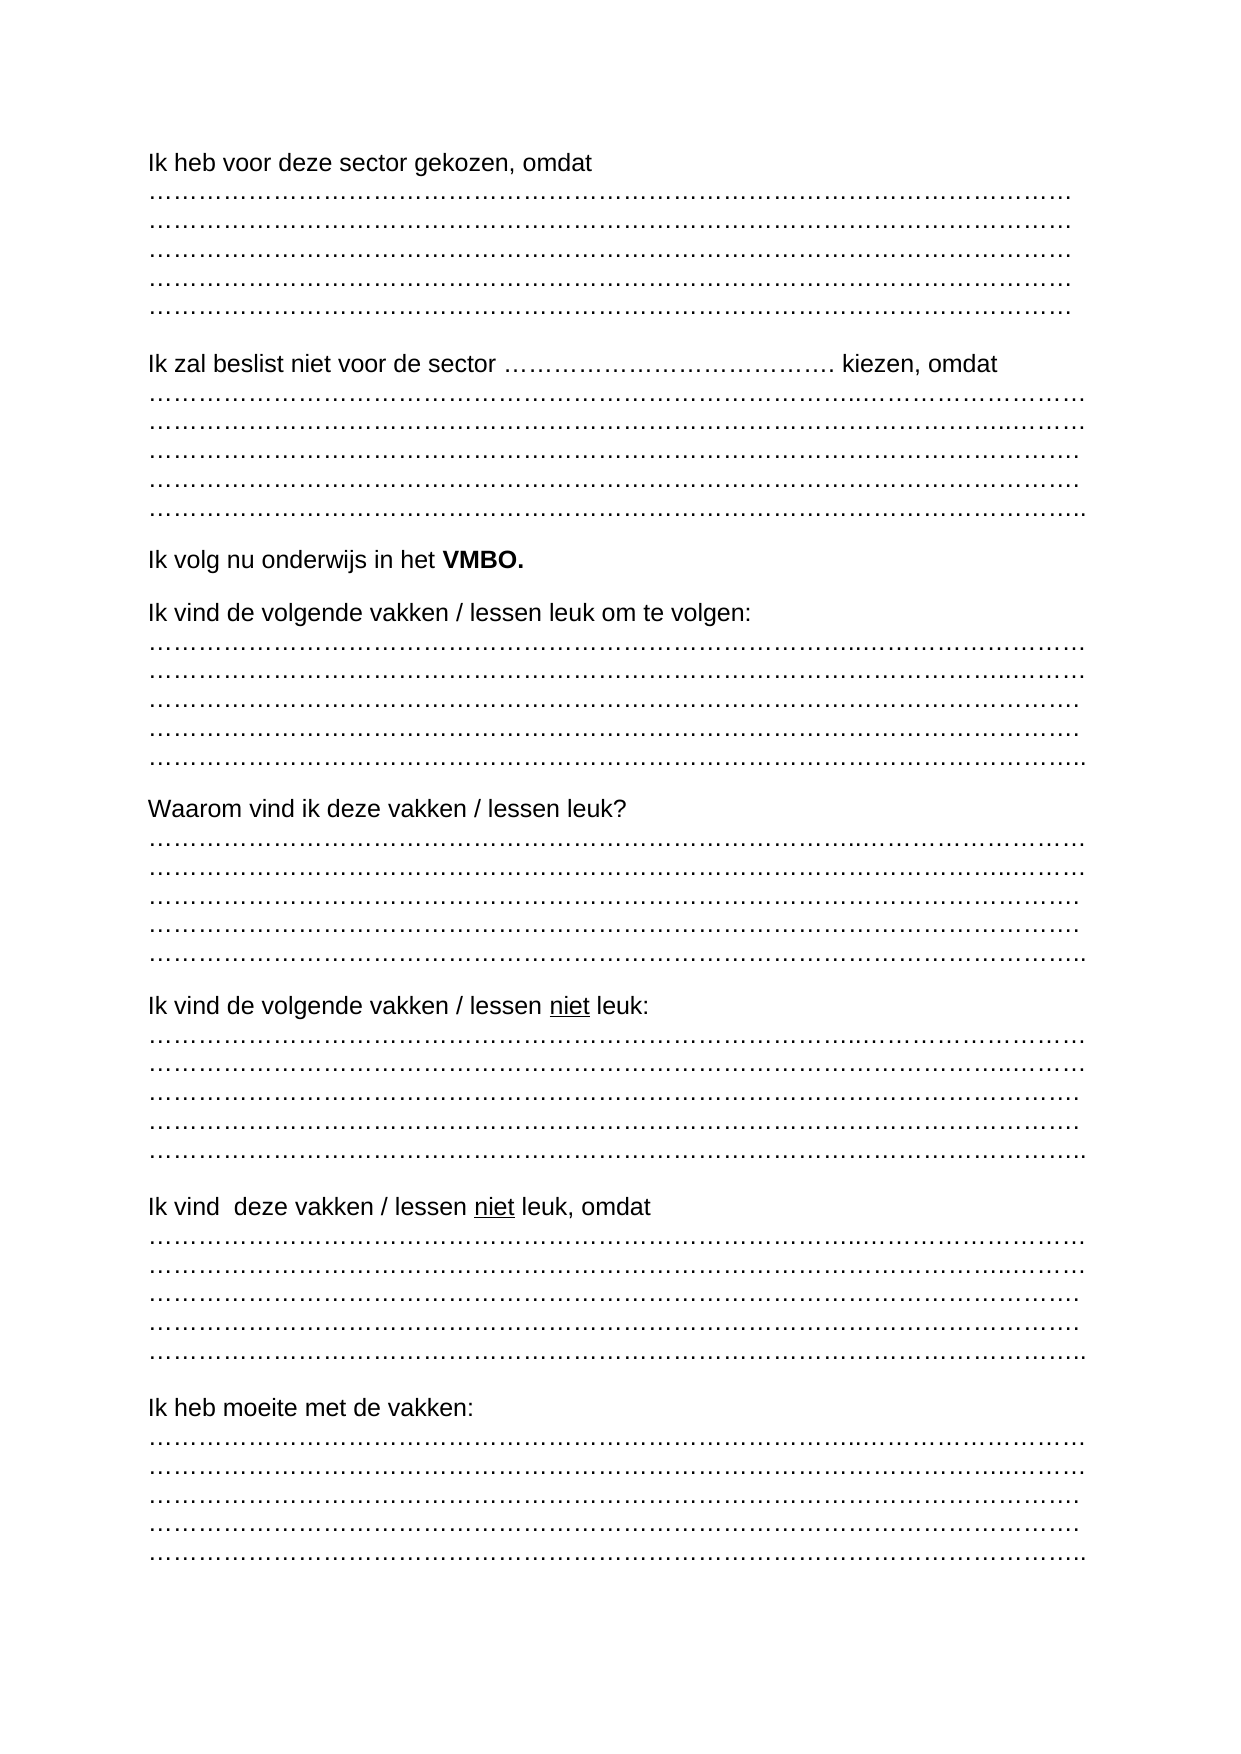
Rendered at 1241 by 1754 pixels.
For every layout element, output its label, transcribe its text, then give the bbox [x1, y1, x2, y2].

text Ik heb moeite met de vakken: [148, 1393, 1093, 1422]
text …………………………………………………………………………………………..……… [148, 1048, 1093, 1077]
text …………………………………………………………………………………………..……… [148, 852, 1093, 881]
text …………………………………………………………………………………………..……… [148, 656, 1093, 684]
text Ik vind de volgende vakken / lessen leuk om te volgen: [148, 598, 1093, 627]
text …………………………………………………………………………..……………………… [148, 1422, 1093, 1451]
text …………………………………………………………………………..……………………… [148, 1020, 1093, 1048]
text ………………………………………………………………………………………………….………………………………………………………………………………………………….. [148, 909, 1093, 967]
text ………………………………………………………………………………………………….………………………………………………………………………………………………….. [148, 1106, 1093, 1163]
text Ik vind deze vakken / lessen niet leuk, omdat [148, 1192, 1093, 1221]
text …………………………………………………………………………………………………. [148, 881, 1093, 909]
text Ik heb voor deze sector gekozen, omdat ………………………………………………………………………………………………… [148, 148, 1093, 205]
text …………………………………………………………………………………………………. [148, 1278, 1093, 1307]
text …………………………………………………………………………………………..……… [148, 406, 1093, 435]
text …………………………………………………………………………………………………. [148, 1480, 1093, 1508]
text …………………………………………………………………………………………………. [148, 684, 1093, 713]
text …………………………………………………………………………………………..……… [148, 1250, 1093, 1278]
text ………………………………………………………………………………………………… [148, 263, 1093, 291]
text ………………………………………………………………………………………………….………………………………………………………………………………………………….. [148, 713, 1093, 771]
text ………………………………………………………………………………………………… [148, 291, 1093, 320]
text Ik zal beslist niet voor de sector …………………………………. kiezen, omdat …………………………………………………………………………..……………………… [148, 349, 1093, 406]
text …………………………………………………………………………………………………. [148, 435, 1093, 464]
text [148, 1508, 1093, 1566]
text …………………………………………………………………………..……………………… [148, 1221, 1093, 1250]
text ………………………………………………………………………………………………… [148, 234, 1093, 263]
text Waarom vind ik deze vakken / lessen leuk? [148, 794, 1093, 823]
text …………………………………………………………………………..……………………… [148, 627, 1093, 656]
text Ik vind de volgende vakken / lessen niet leuk: [148, 991, 1093, 1020]
text Ik volg nu onderwijs in het VMBO. [148, 545, 1093, 574]
text …………………………………………………………………………..……………………… [148, 823, 1093, 852]
text ………………………………………………………………………………………………… [148, 205, 1093, 234]
text ………………………………………………………………………………………………….………………………………………………………………………………………………….. [148, 1307, 1093, 1365]
text …………………………………………………………………………………………………. [148, 1077, 1093, 1106]
text ………………………………………………………………………………………………….………………………………………………………………………………………………….. [148, 464, 1093, 521]
text …………………………………………………………………………………………..……… [148, 1451, 1093, 1480]
